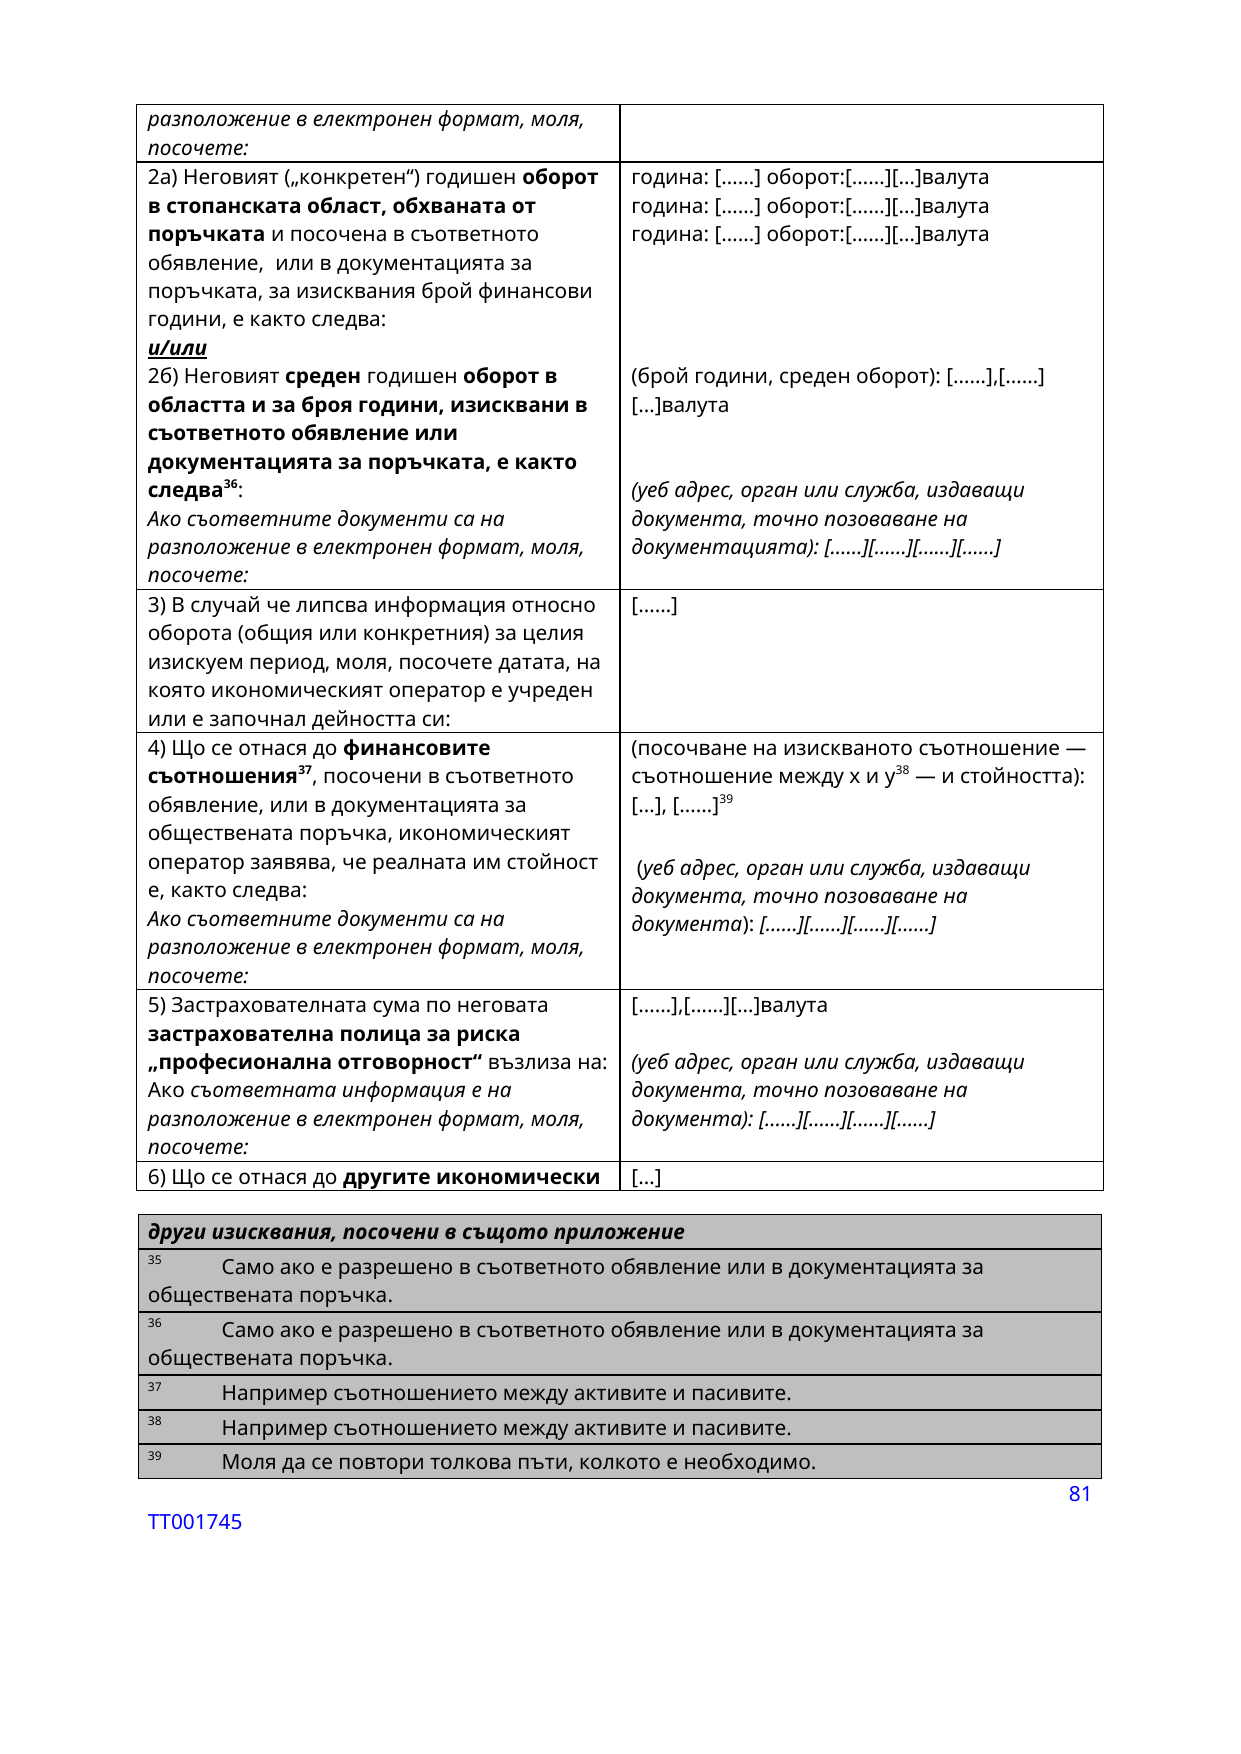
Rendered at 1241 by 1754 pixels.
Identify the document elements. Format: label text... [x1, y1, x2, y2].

table_cell (посочване на изискваното съотношение — съотношение между х и у — и стойността): […], [……] (уеб адрес, орган или служба, издаващи документа, точно позоваване на документа): [……][……][……][……] [621, 733, 1103, 989]
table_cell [621, 105, 1103, 161]
table_cell година: [……] оборот:[……][…]валута година: [……] оборот:[……][…]валута година: [……] оборот:[……][…]валута (брой години, среден оборот): [……],[……][…]валута (уеб адрес, орган или служба, издаващи документа, точно позоваване на документацията): [……][……][……][……] [621, 163, 1103, 589]
table_cell 2а) Неговият („конкретен“) годишен оборот в стопанската област, обхваната от поръчката и посочена в съответното обявление, или в документацията за поръчката, за изисквания брой финансови години, е както следва: и/или 2б) Неговият среден годишен оборот в областта и за броя години, изисквани в съответното обявление или документацията за поръчката, е както следва: Ако съответните документи са на разположение в електронен формат, моля, посочете: [137, 163, 619, 589]
table_cell 4) Що се отнася до финансовите съотношения, посочени в съответното обявление, или в документацията за обществената поръчка, икономическият оператор заявява, че реалната им стойност е, както следва: Ако съответните документи са на разположение в електронен формат, моля, посочете: [137, 733, 619, 989]
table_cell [137, 105, 619, 161]
table_cell [……] [621, 590, 1103, 732]
table_cell 5) Застрахователната сума по неговата застрахователна полица за риска „професионална отговорност“ възлиза на: Ако съответната информация е на разположение в електронен формат, моля, посочете: [137, 990, 619, 1161]
table_cell [……],[……][…]валута (уеб адрес, орган или служба, издаващи документа, точно позоваване на документа): [……][……][……][……] [621, 990, 1103, 1161]
table_cell 3) В случай че липсва информация относно оборота (общия или конкретния) за целия изискуем период, моля, посочете датата, на която икономическият оператор е учреден или е започнал дейността си: [137, 590, 619, 732]
table_cell […] (уеб адрес, орган или служба, издаващи документа, точно позоваване на документацията): [……][……][……][……] [621, 1162, 1103, 1190]
